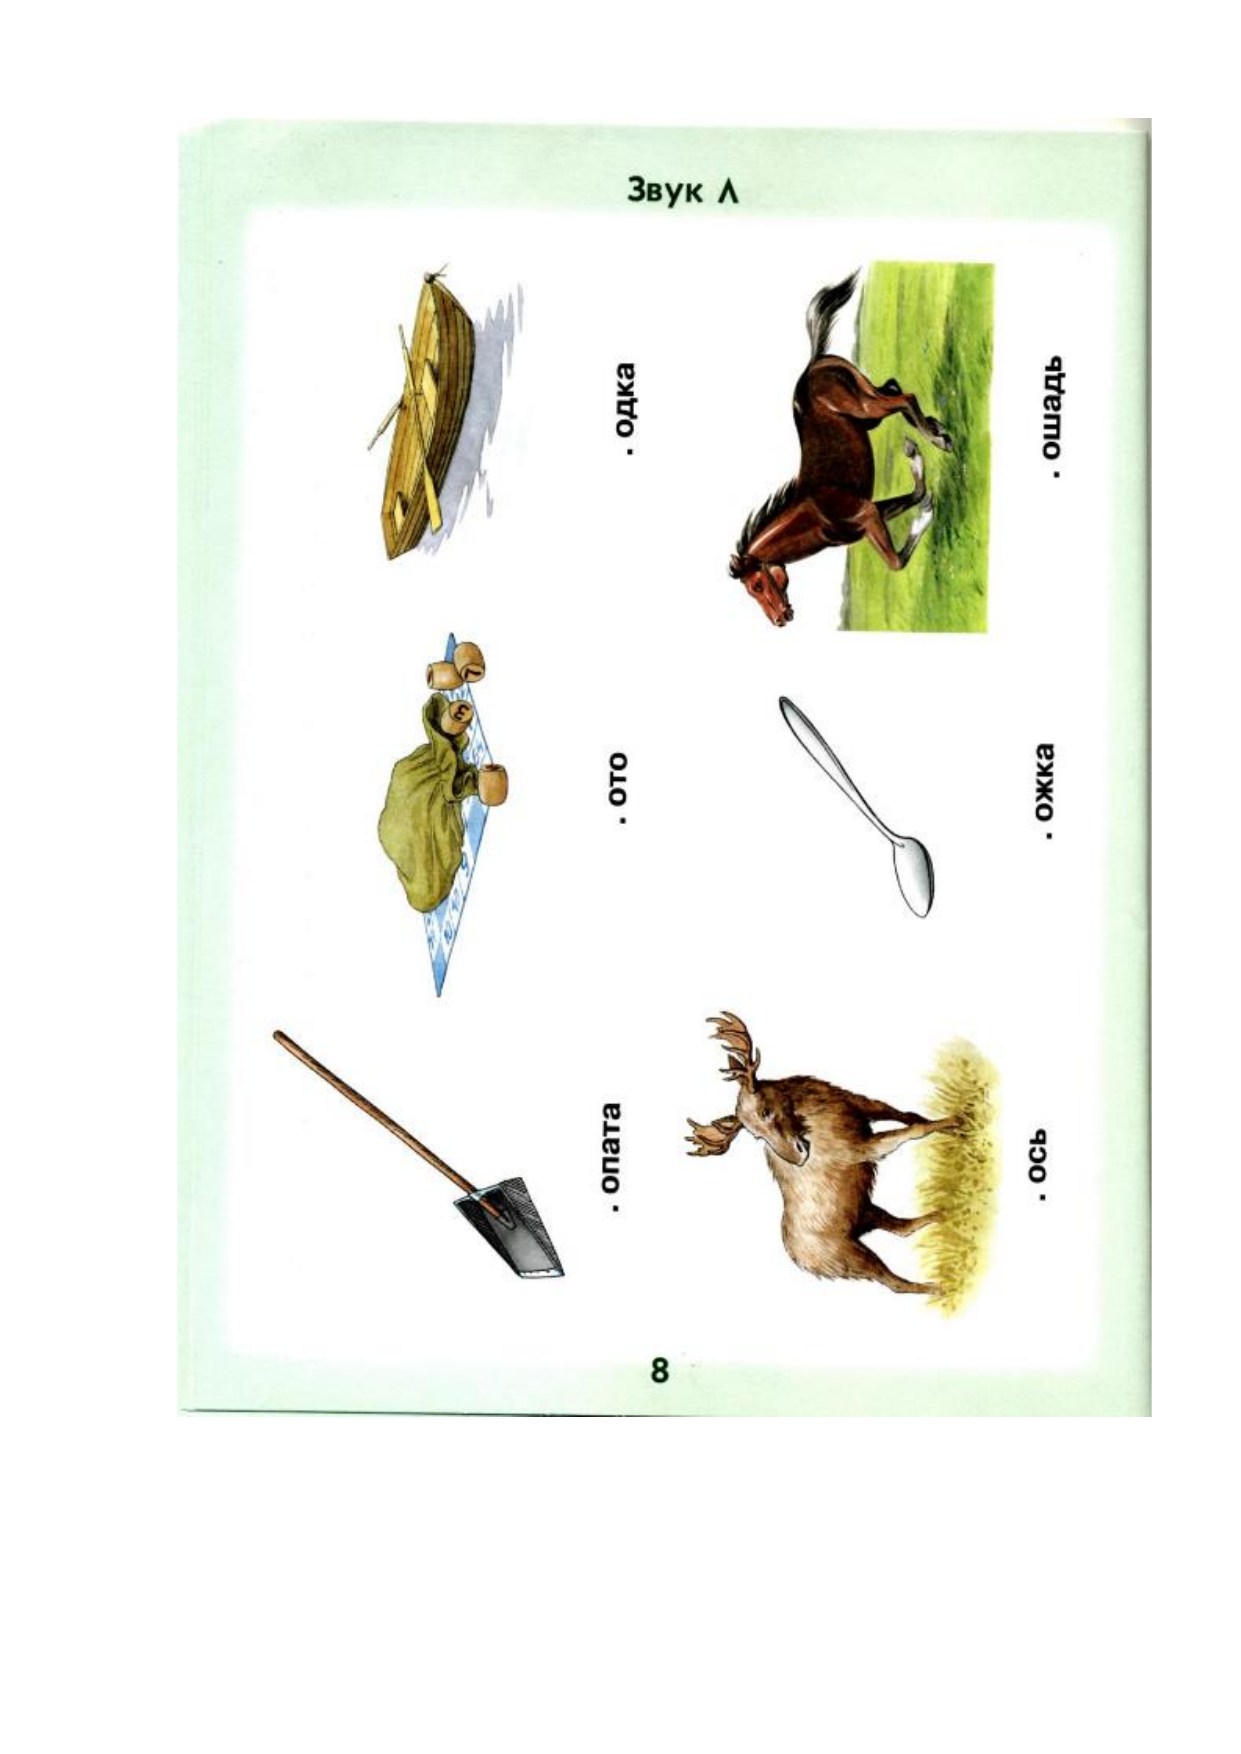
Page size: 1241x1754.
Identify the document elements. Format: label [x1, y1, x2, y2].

picture [177, 118, 1152, 1417]
